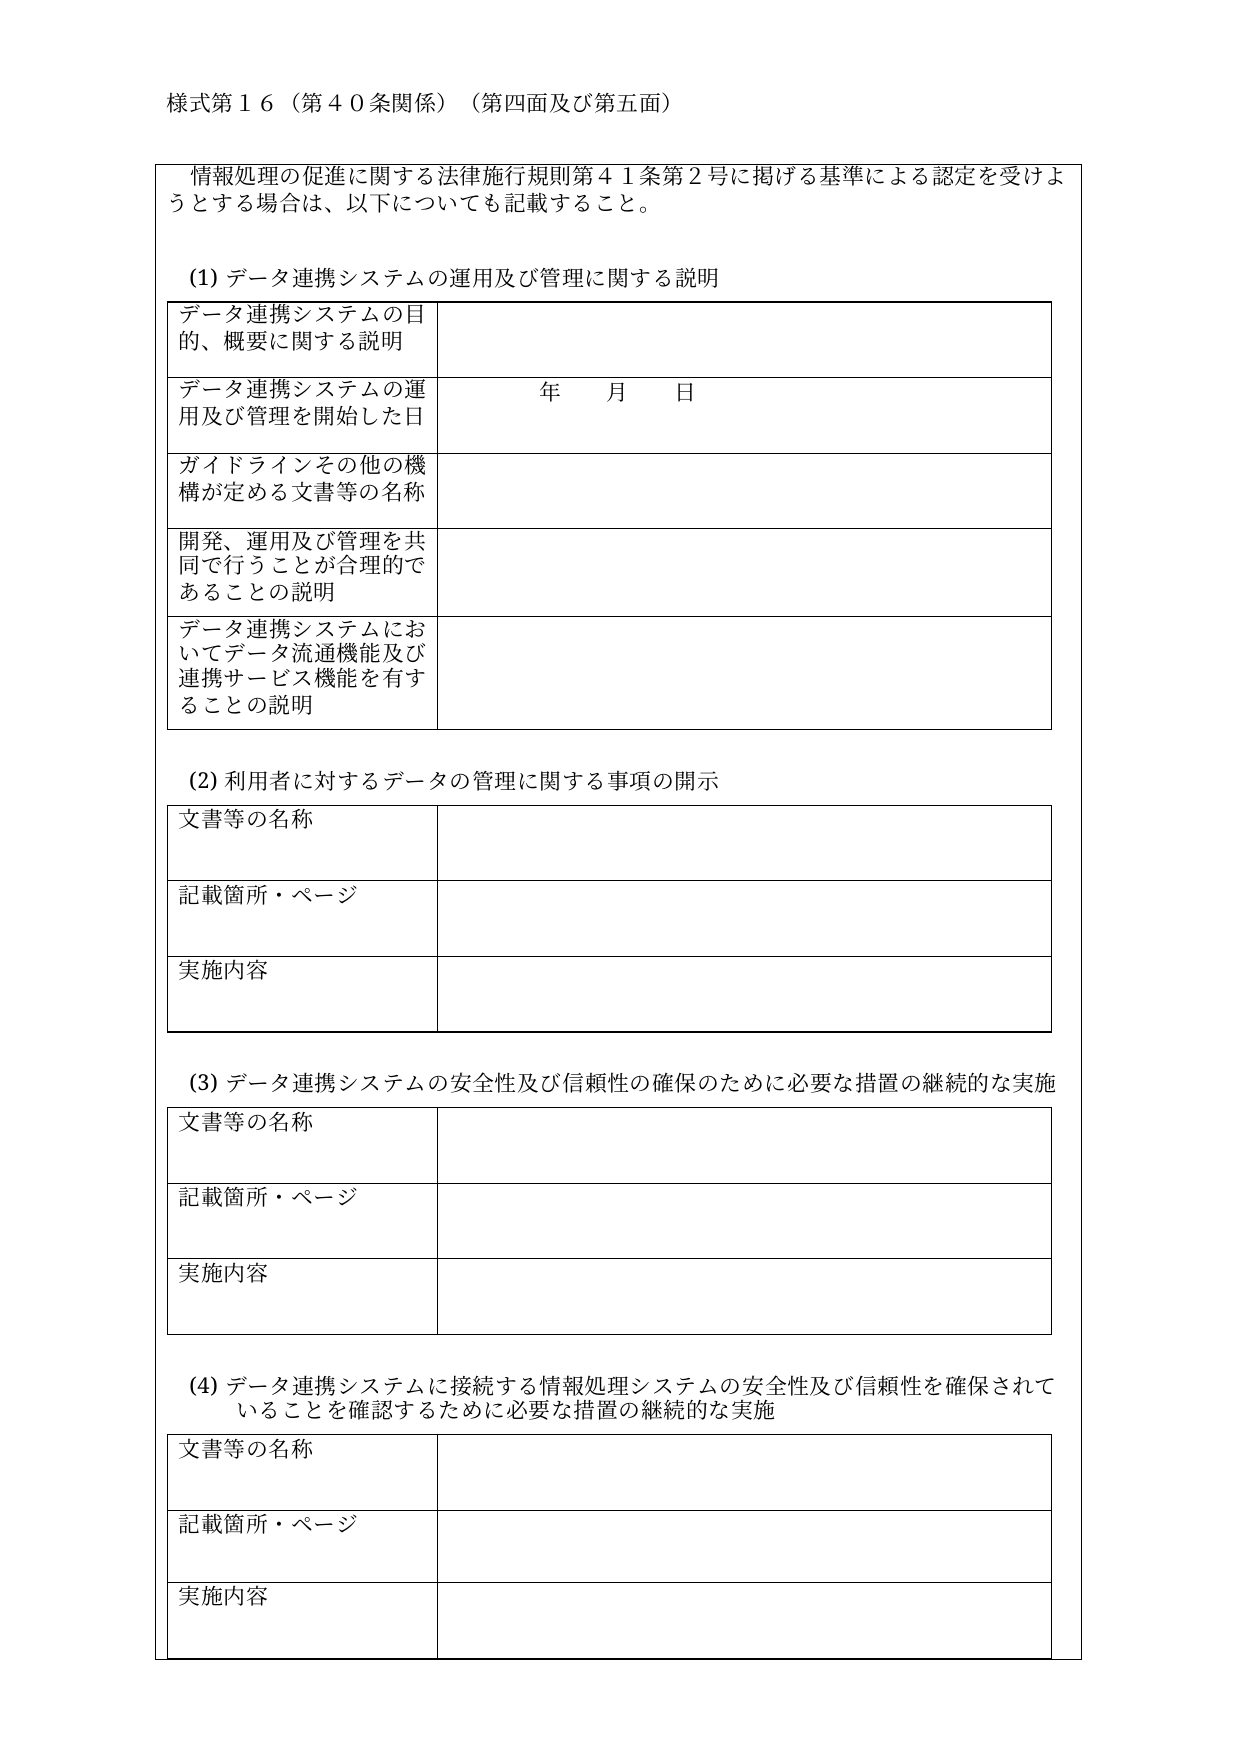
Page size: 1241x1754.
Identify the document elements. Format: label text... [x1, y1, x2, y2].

text 様式第１６（第４０条関係）（第四面及び第五面） [167, 89, 1070, 114]
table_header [156, 165, 1081, 1658]
